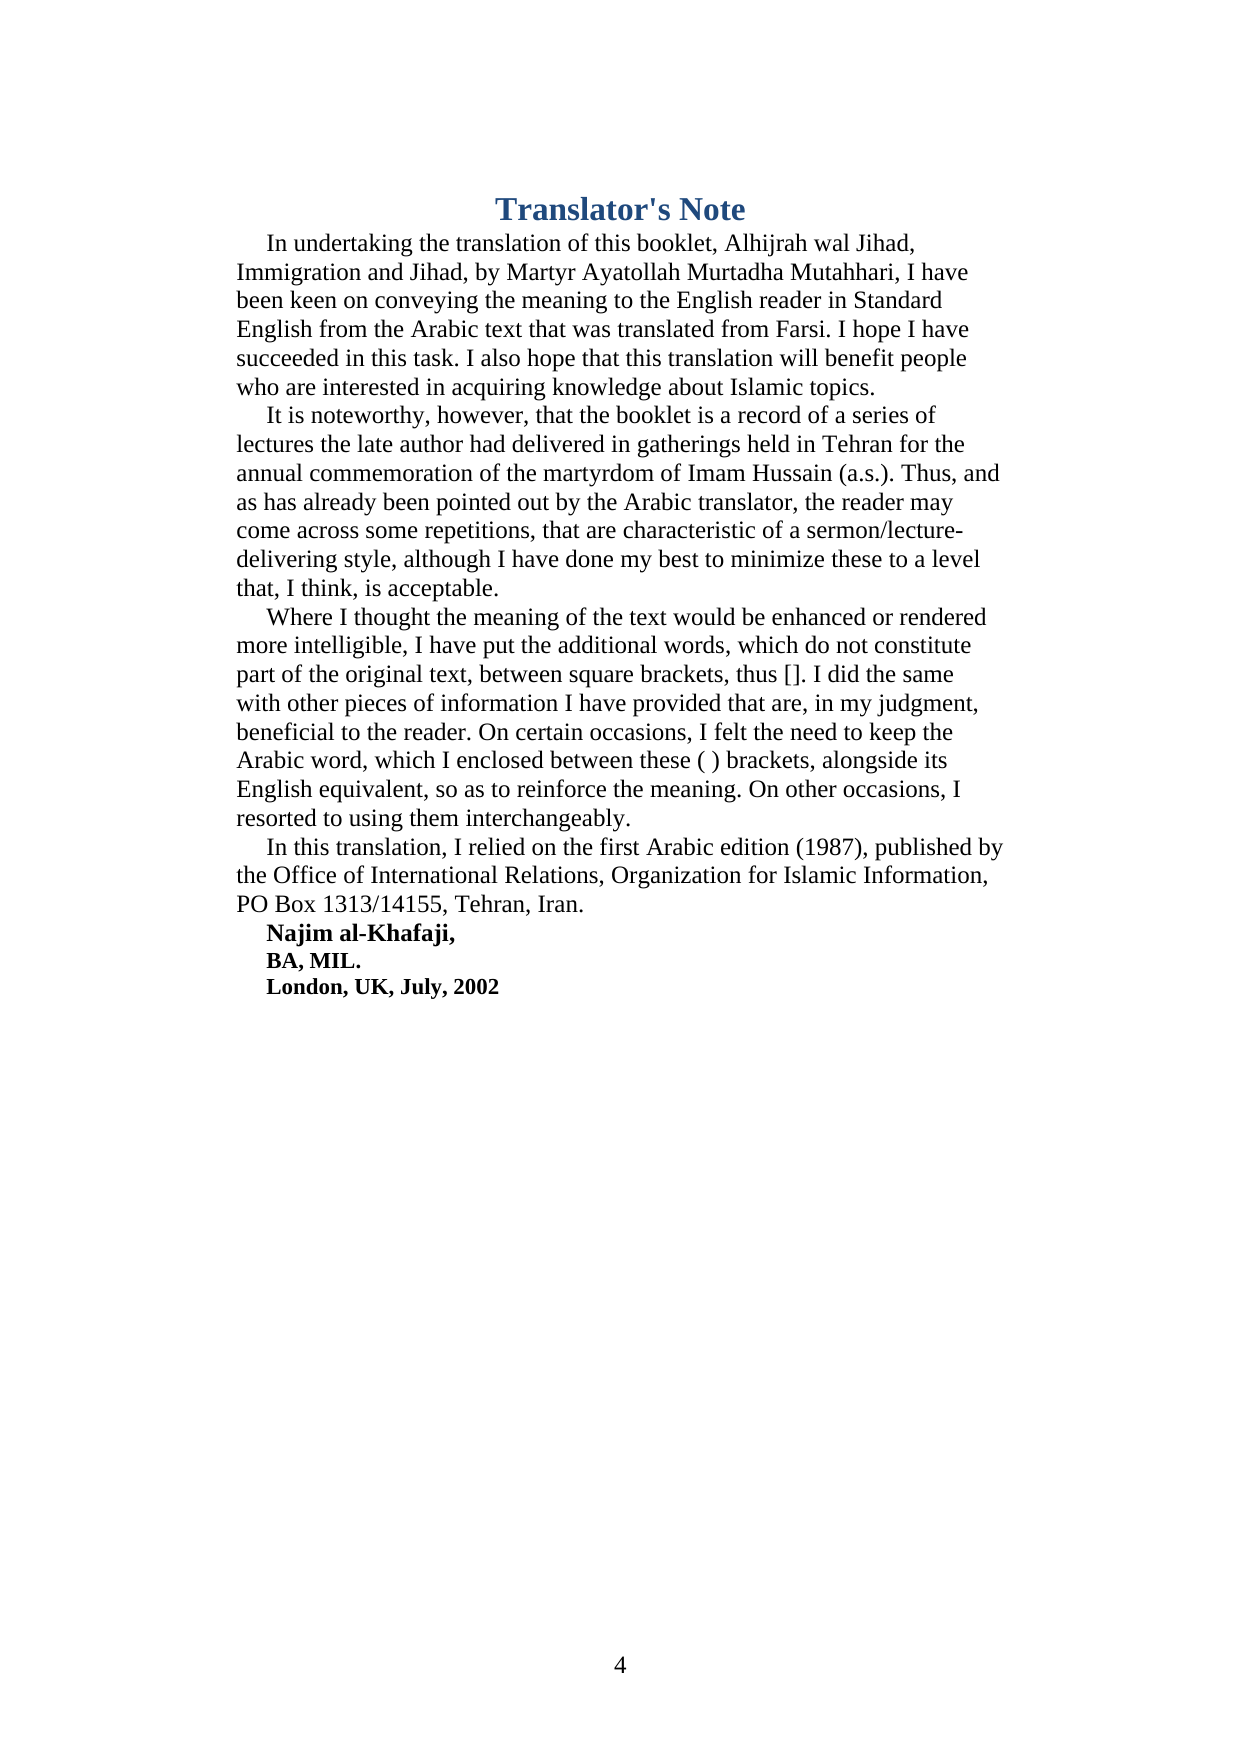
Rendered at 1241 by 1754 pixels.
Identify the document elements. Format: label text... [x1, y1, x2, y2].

text BA, MIL. [236, 947, 1004, 973]
subtitle Translator's Note [236, 190, 1004, 228]
text Where I thought the meaning of the text would be enhanced or rendered more intelligible, I have put the additional words, which do not constitute part of the original text, between square brackets, thus []. I did the same with other pieces of information I have provided that are, in my judgment, beneficial to the reader. On certain occasions, I felt the need to keep the Arabic word, which I enclosed between these ( ) brackets, alongside its English equivalent, so as to reinforce the meaning. On other occasions, I resorted to using them interchangeably. [236, 602, 1004, 832]
text Najim al-Khafaji, [236, 918, 1004, 947]
text In this translation, I relied on the first Arabic edition (1987), published by the Office of International Relations, Organization for Islamic Information, PO Box 1313/14155, Tehran, Iran. [236, 832, 1004, 918]
text It is noteworthy, however, that the booklet is a record of a series of lectures the late author had delivered in gatherings held in Tehran for the annual commemoration of the martyrdom of Imam Hussain (a.s.). Thus, and as has already been pointed out by the Arabic translator, the reader may come across some repetitions, that are characteristic of a sermon/lecture-delivering style, although I have done my best to minimize these to a level that, I think, is acceptable. [236, 401, 1004, 602]
text In undertaking the translation of this booklet, Alhijrah wal Jihad, Immigration and Jihad, by Martyr Ayatollah Murtadha Mutahhari, I have been keen on conveying the meaning to the English reader in Standard English from the Arabic text that was translated from Farsi. I hope I have succeeded in this task. I also hope that this translation will benefit people who are interested in acquiring knowledge about Islamic topics. [236, 228, 1004, 401]
text London, UK, July, 2002 [236, 973, 1004, 999]
